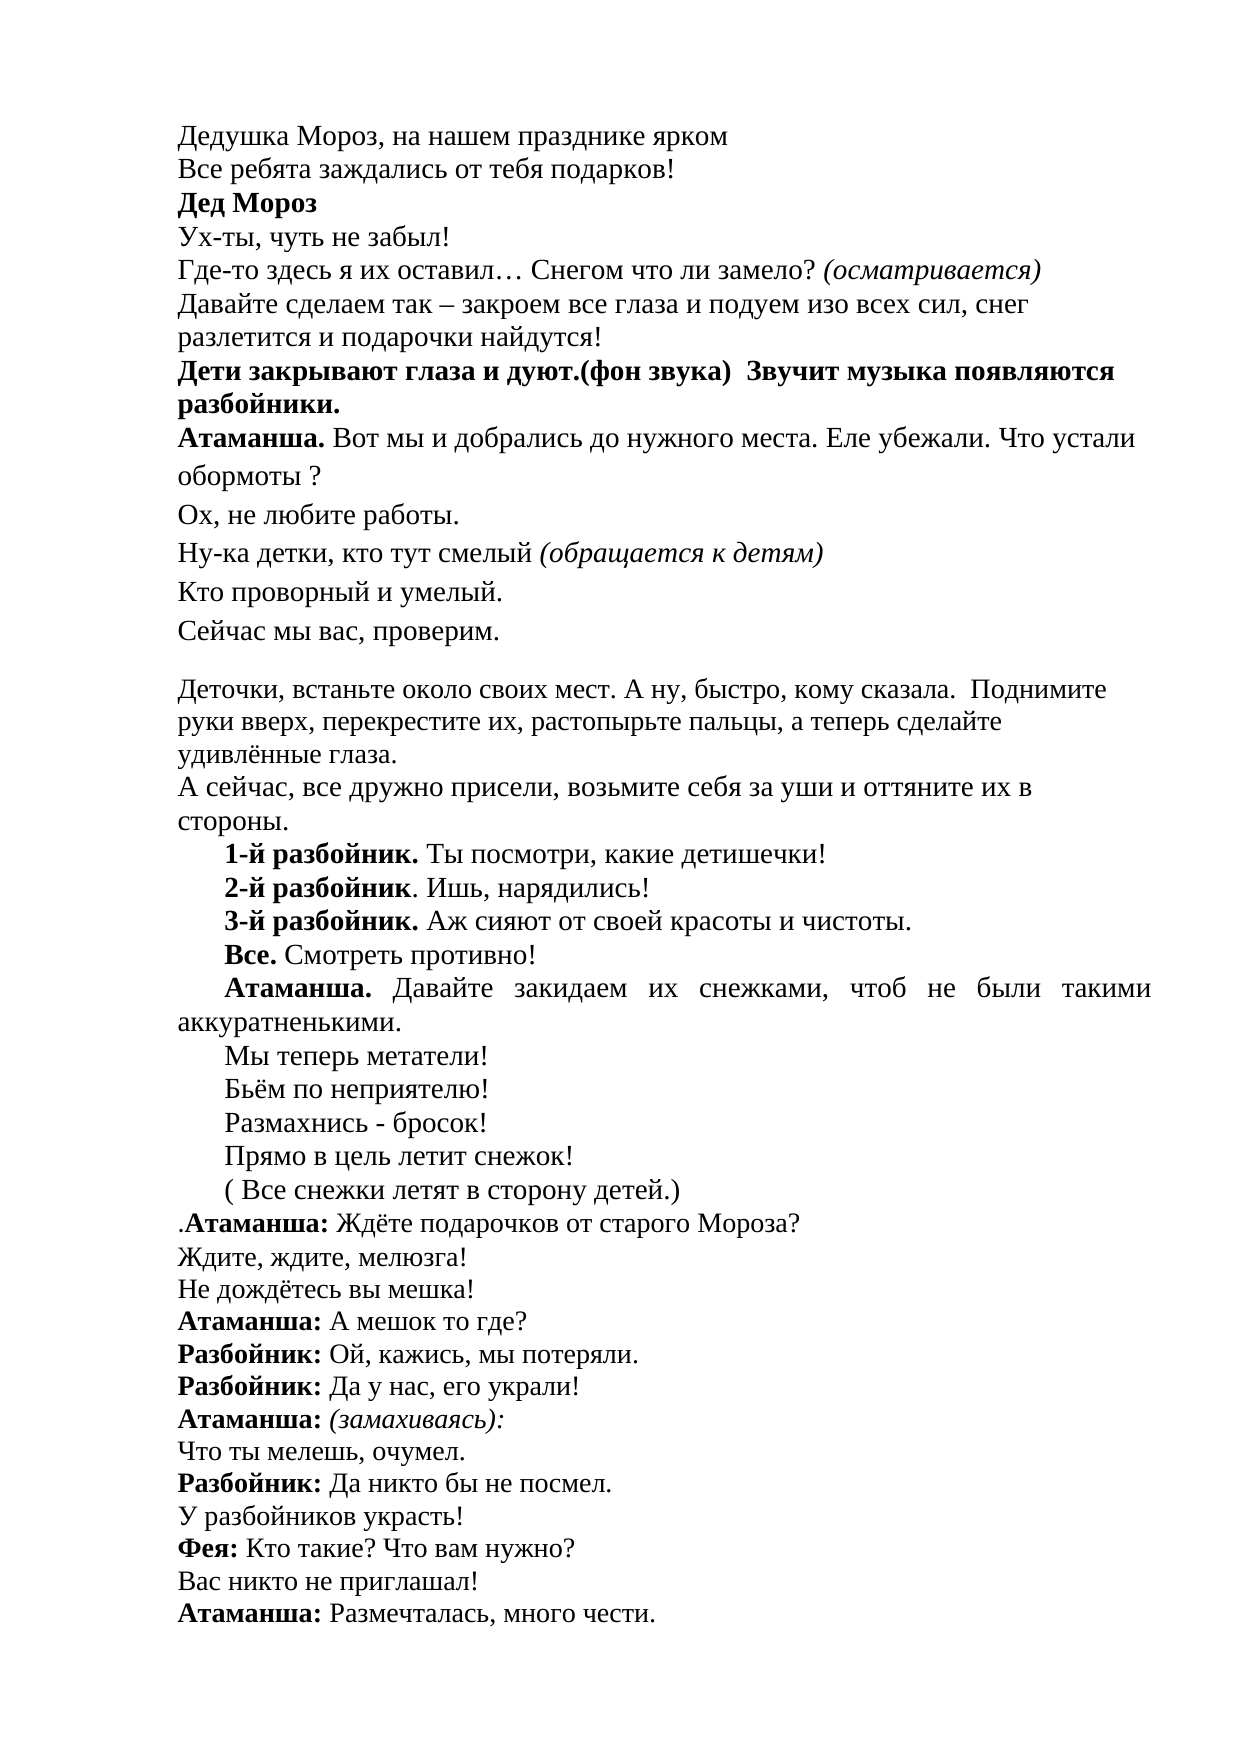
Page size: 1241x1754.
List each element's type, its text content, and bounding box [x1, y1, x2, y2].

text Все. Смотреть противно! [177, 937, 1152, 971]
text Атаманша. Давайте закидаем их снежками, чтоб не были такими аккуратненькими. [177, 971, 1152, 1038]
text .Атаманша: Ждёте подарочков от старого Мороза? Ждите, ждите, мелюзга! Не дождётесь вы мешка! [177, 1205, 1152, 1304]
text Бьём по неприятелю! [177, 1071, 1152, 1105]
text Атаманша: А мешок то где? Разбойник: Ой, кажись, мы потеряли. Разбойник: Да у нас, его украли! Атаманша: (замахиваясь): Что ты мелешь, очумел. Разбойник: Да никто бы не посмел. У разбойников украсть! [177, 1304, 1152, 1531]
text 3-й разбойник. Аж сияют от своей красоты и чистоты. [177, 903, 1152, 937]
text Атаманша. Вот мы и добрались до нужного места. Еле убежали. Что устали обормоты ? Ох, не любите работы. Ну-ка детки, кто тут смелый (обращается к детям) Кто проворный и умелый. Сейчас мы вас, проверим. [177, 420, 1152, 646]
text 2-й разбойник. Ишь, нарядились! [177, 870, 1152, 903]
text ( Все снежки летят в сторону детей.) [177, 1172, 1152, 1205]
text 1-й разбойник. Ты посмотри, какие детишечки! [177, 836, 1152, 870]
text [177, 1531, 1152, 1628]
text Мы теперь метатели! [177, 1038, 1152, 1071]
text Прямо в цель летит снежок! [177, 1138, 1152, 1172]
text Деточки, встаньте около своих мест. А ну, быстро, кому сказала. Поднимите руки вверх, перекрестите их, растопырьте пальцы, а теперь сделайте удивлённые глаза. [177, 672, 1152, 769]
text Размахнись - бросок! [177, 1105, 1152, 1138]
text А сейчас, все дружно присели, возьмите себя за уши и оттяните их в стороны. [177, 769, 1152, 836]
